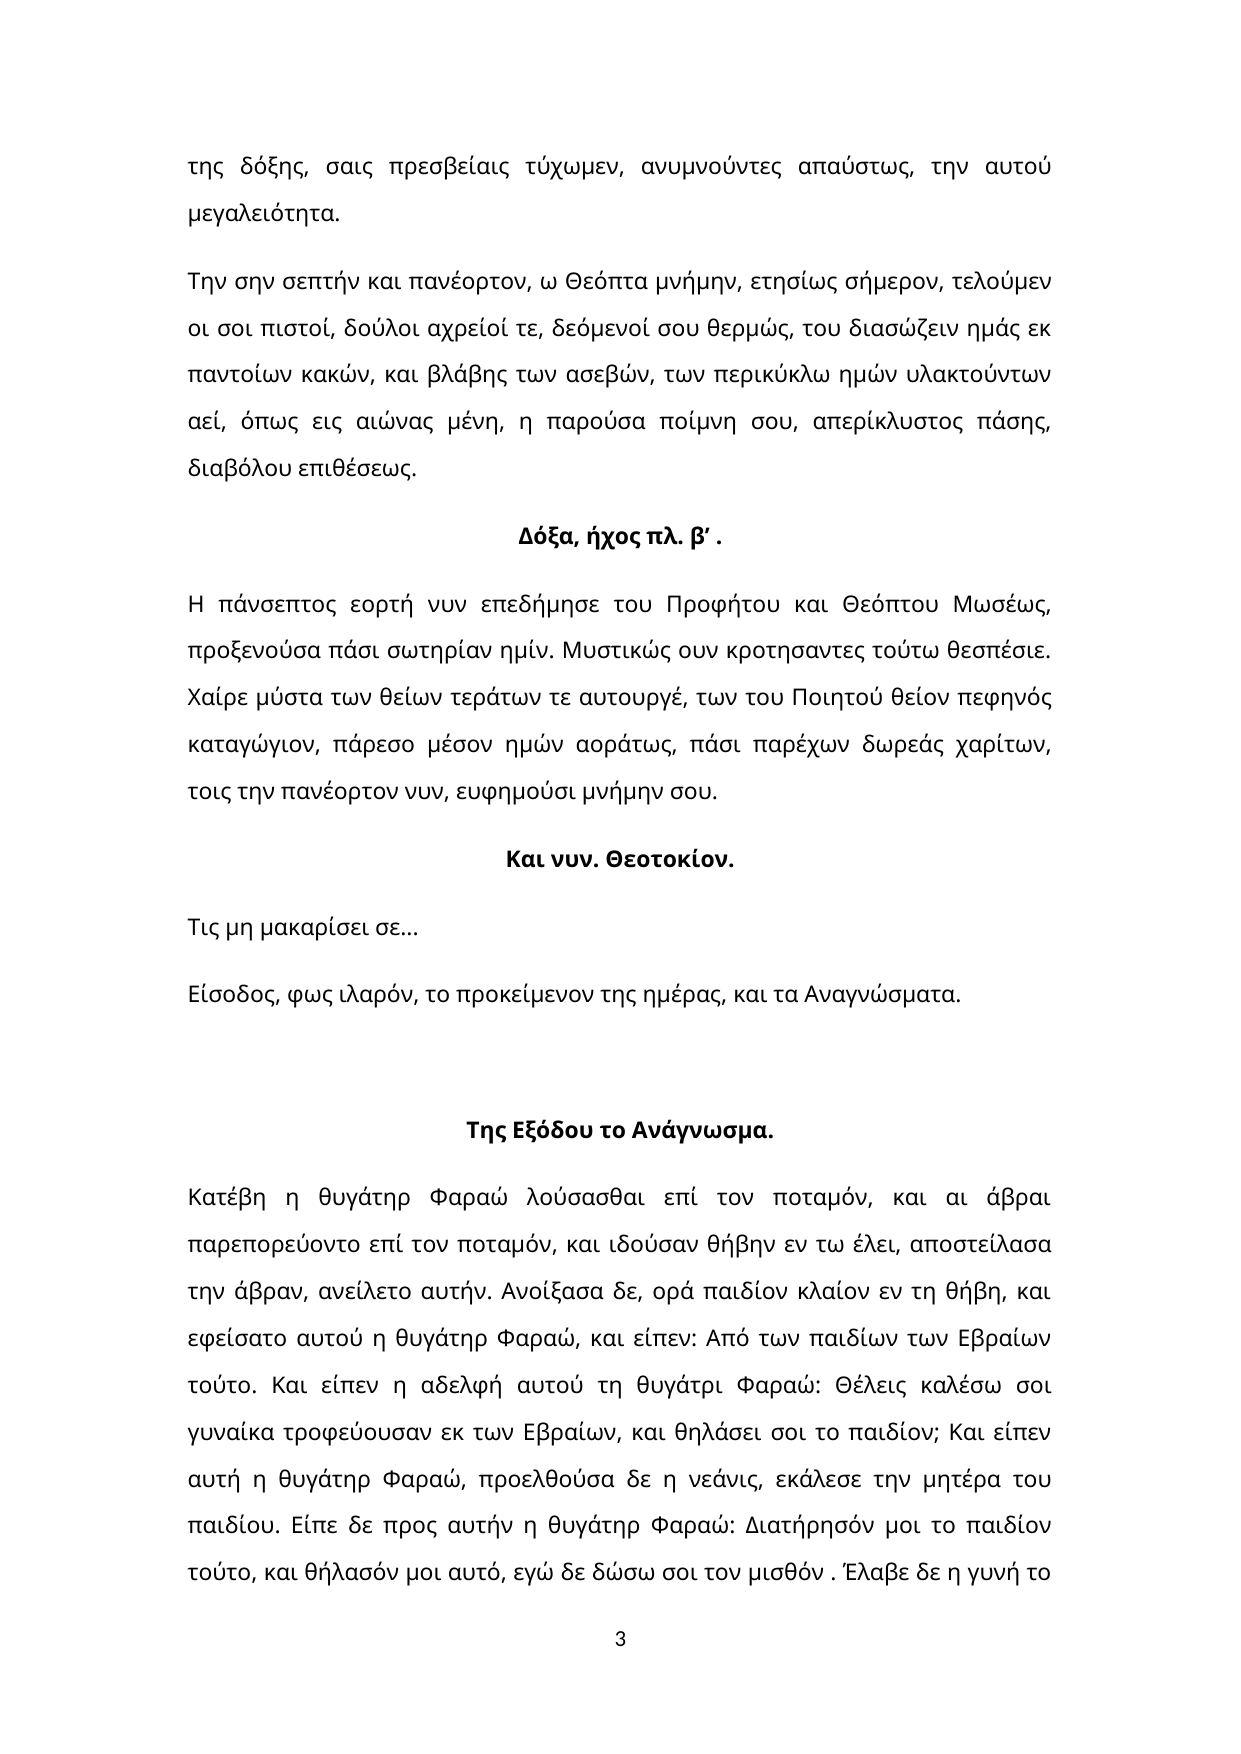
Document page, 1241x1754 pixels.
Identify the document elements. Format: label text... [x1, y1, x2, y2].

text Της Εξόδου το Ανάγνωσμα. [187, 1113, 1053, 1145]
text Η πάνσεπτος εορτή νυν επεδήμησε του Προφήτου και Θεόπτου Μωσέως, προξενούσα πάσι σωτηρίαν ημίν. Μυστικώς ουν κροτησαντες τούτω θεσπέσιε. Χαίρε μύστα των θείων τεράτων τε αυτουργέ, των του Ποιητού θείον πεφηνός καταγώγιον, πάρεσο μέσον ημών αοράτως, πάσι παρέχων δωρεάς χαρίτων, τοις την πανέορτον νυν, ευφημούσι μνήμην σου. [187, 587, 1053, 806]
text Δόξα, ήχος πλ. β’ . [187, 520, 1053, 551]
text Την σην σεπτήν και πανέορτον, ω Θεόπτα μνήμην, ετησίως σήμερον, τελούμεν οι σοι πιστοί, δούλοι αχρείοί τε, δεόμενοί σου θερμώς, του διασώζειν ημάς εκ παντοίων κακών, και βλάβης των ασεβών, των περικύκλω ημών υλακτούντων αεί, όπως εις αιώνας μένη, η παρούσα ποίμνη σου, απερίκλυστος πάσης, διαβόλου επιθέσεως. [187, 264, 1053, 483]
text Και νυν. Θεοτοκίον. [187, 843, 1053, 874]
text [187, 1181, 1053, 1587]
text Είσοδος, φως ιλαρόν, το προκείμενον της ημέρας, και τα Αναγνώσματα. [187, 978, 1053, 1009]
text Τις μη μακαρίσει σε... [187, 910, 1053, 942]
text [187, 150, 1053, 228]
